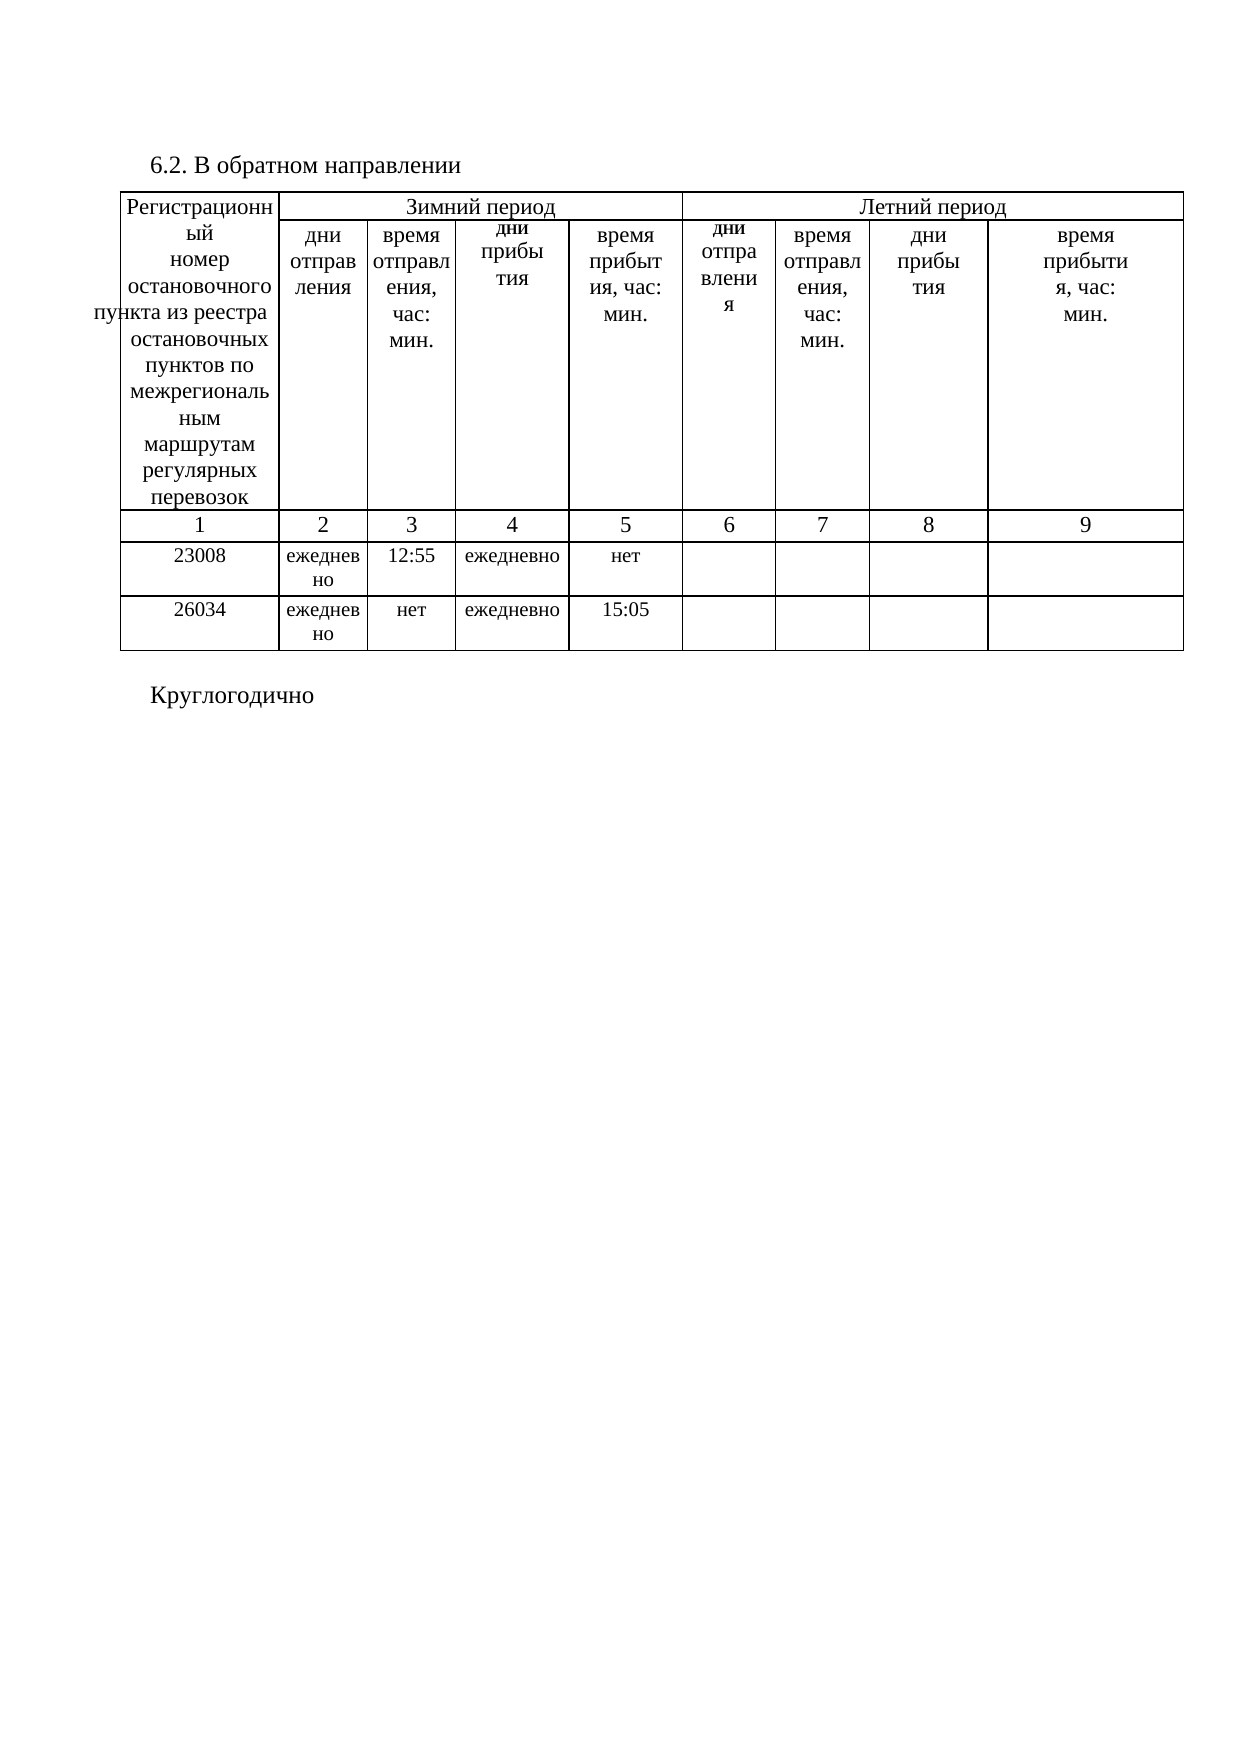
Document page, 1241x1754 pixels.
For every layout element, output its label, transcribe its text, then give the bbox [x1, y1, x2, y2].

table_cell ежедневно [280, 597, 367, 650]
table_cell [870, 543, 987, 595]
table_cell 6 [683, 511, 775, 541]
table_cell 4 [456, 511, 568, 541]
table_cell ДНИ прибы тия [456, 221, 568, 509]
table_cell [683, 543, 775, 595]
table_cell 1 [121, 511, 278, 541]
table_cell 23008 [121, 543, 278, 595]
table_cell время отправл ения, час: мин. [776, 221, 869, 509]
table_cell ежедневно [456, 597, 568, 650]
table_cell 3 [368, 511, 455, 541]
table_header Зимний период [280, 193, 682, 219]
table_cell ДНИ отпра влени я [683, 221, 775, 509]
table_cell 5 [570, 511, 682, 541]
text Круглогодично [150, 680, 1090, 709]
table_cell дни прибы тия [870, 221, 987, 509]
table_cell 15:05 [570, 597, 682, 650]
table_cell [989, 597, 1183, 650]
table_cell 9 [989, 511, 1183, 541]
table_cell ежедневно [456, 543, 568, 595]
table_cell [989, 543, 1183, 595]
table_cell время прибыт ия, час: мин. [570, 221, 682, 509]
table_header Регистрационный номер остановочного пункта из реестра остановочных пунктов по межрегиональным маршрутам регулярных перевозок [121, 193, 278, 509]
table_cell [683, 597, 775, 650]
table_cell дни отправ ления [280, 221, 367, 509]
table_cell ежедневно [280, 543, 367, 595]
table_cell нет [368, 597, 455, 650]
table_cell 12:55 [368, 543, 455, 595]
table_cell нет [570, 543, 682, 595]
table_cell 2 [280, 511, 367, 541]
table_cell 8 [870, 511, 987, 541]
table_cell время отправл ения, час: мин. [368, 221, 455, 509]
table_cell [870, 597, 987, 650]
table_cell 26034 [121, 597, 278, 650]
text 6.2. В обратном направлении [150, 150, 1090, 179]
table_cell 7 [776, 511, 869, 541]
table_cell [776, 597, 869, 650]
table_cell [776, 543, 869, 595]
table_header Летний период [683, 193, 1183, 219]
table_cell время прибыти я, час: мин. [989, 221, 1183, 509]
